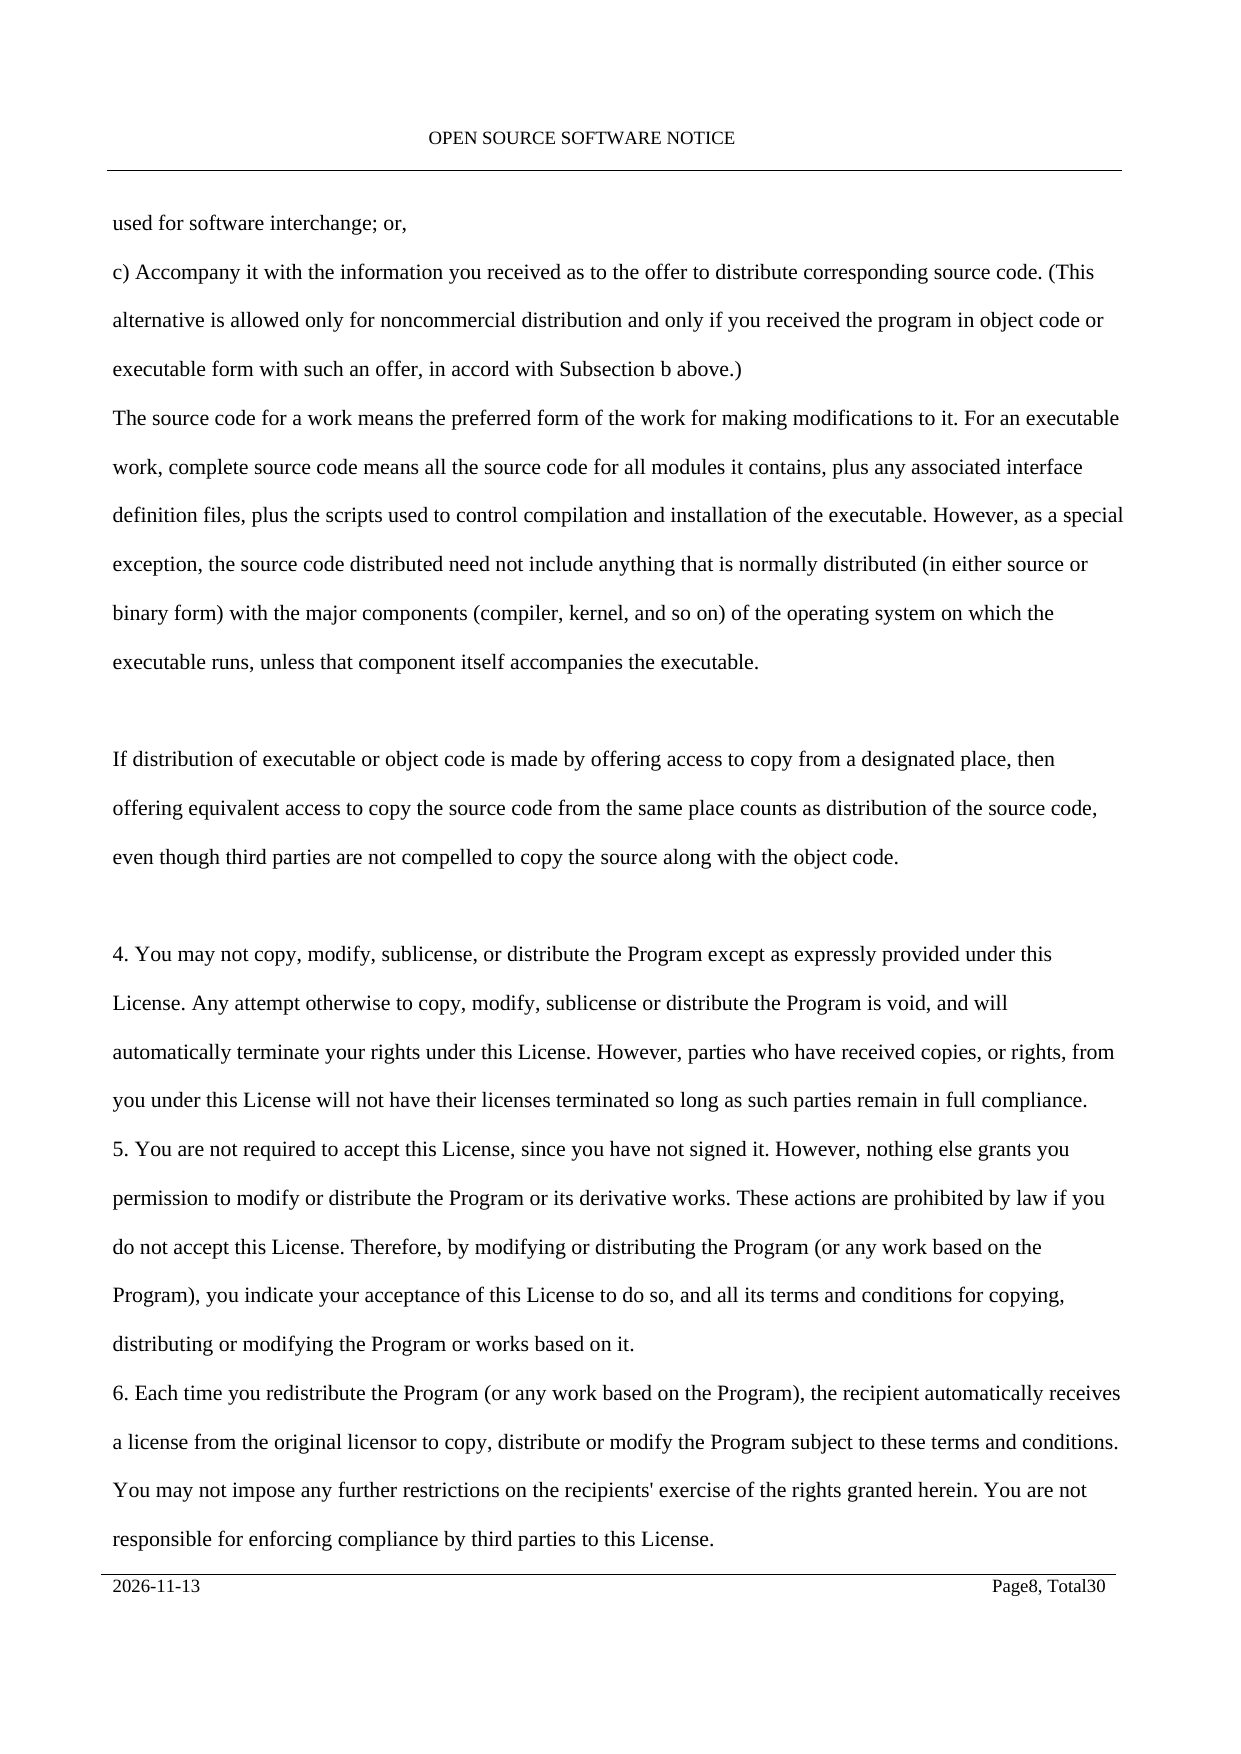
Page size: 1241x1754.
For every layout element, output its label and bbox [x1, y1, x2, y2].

text [112, 206, 1128, 1555]
